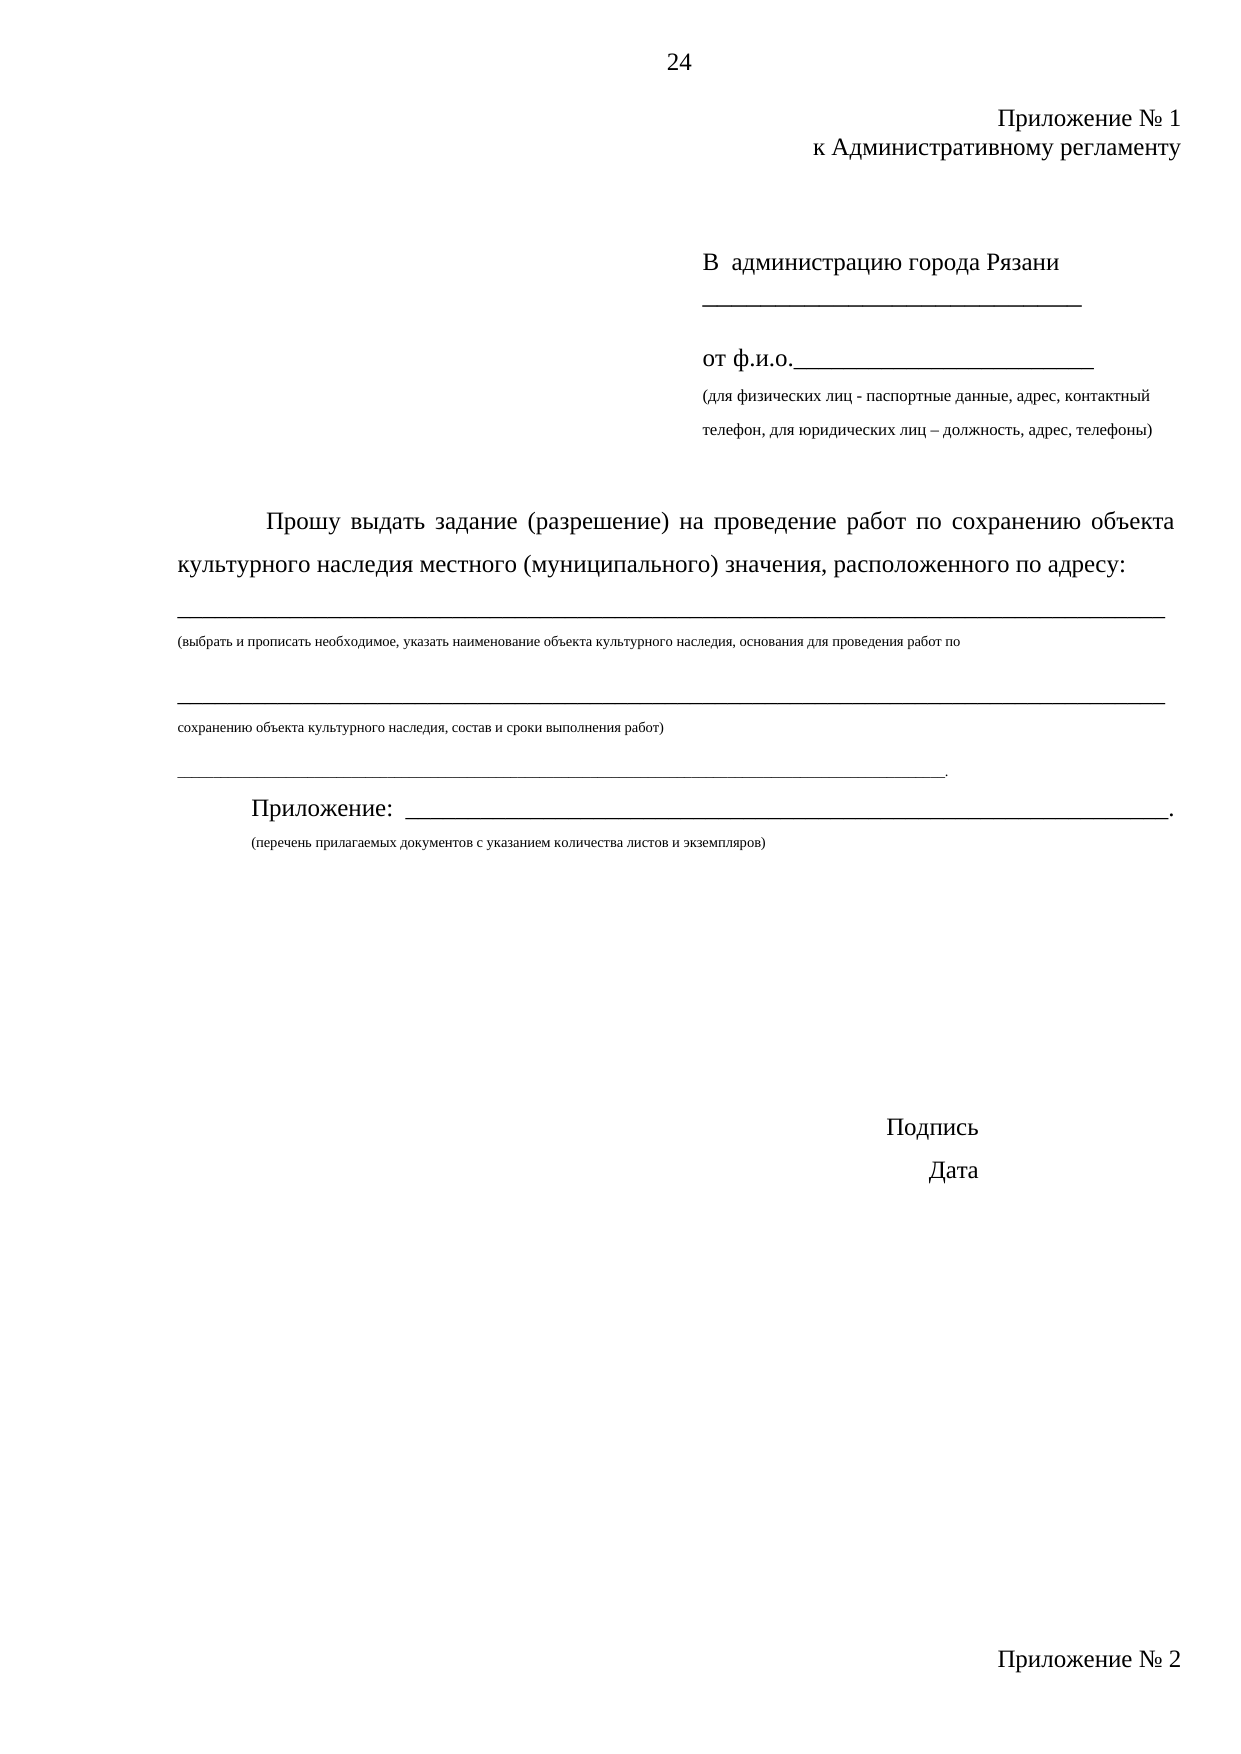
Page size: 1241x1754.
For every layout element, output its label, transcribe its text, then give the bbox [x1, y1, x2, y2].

text В администрацию города Рязани [702, 247, 1181, 276]
text к Административному регламенту [177, 132, 1181, 161]
text Дата [177, 1155, 978, 1184]
text (для физических лиц - паспортные данные, адрес, контактный телефон, для юридических лиц – должность, адрес, телефоны) [702, 372, 1181, 439]
text _______________________________________________________________________________ [177, 678, 1175, 707]
text сохранению объекта культурного наследия, состав и сроки выполнения работ) [177, 707, 1175, 736]
text (перечень прилагаемых документов с указанием количества листов и экземпляров) [177, 822, 1175, 851]
text Подпись [177, 1112, 978, 1141]
text Приложение № 1 [177, 103, 1181, 132]
text _______________________________________________________________________________ (выбрать и прописать необходимое, указать наименование объекта культурного наследия, основания для проведения работ по [177, 592, 1175, 650]
text от ф.и.о.________________________ [702, 343, 1181, 372]
text Приложение: _____________________________________________________________. [177, 793, 1175, 822]
text __________________________________________________________________________________________________________. [177, 750, 1175, 779]
text Прошу выдать задание (разрешение) на проведение работ по сохранению объекта культурного наследия местного (муниципального) значения, расположенного по адресу: [177, 506, 1175, 578]
text __________________________ [702, 276, 1181, 309]
text Приложение № 2 [620, 1644, 1181, 1673]
